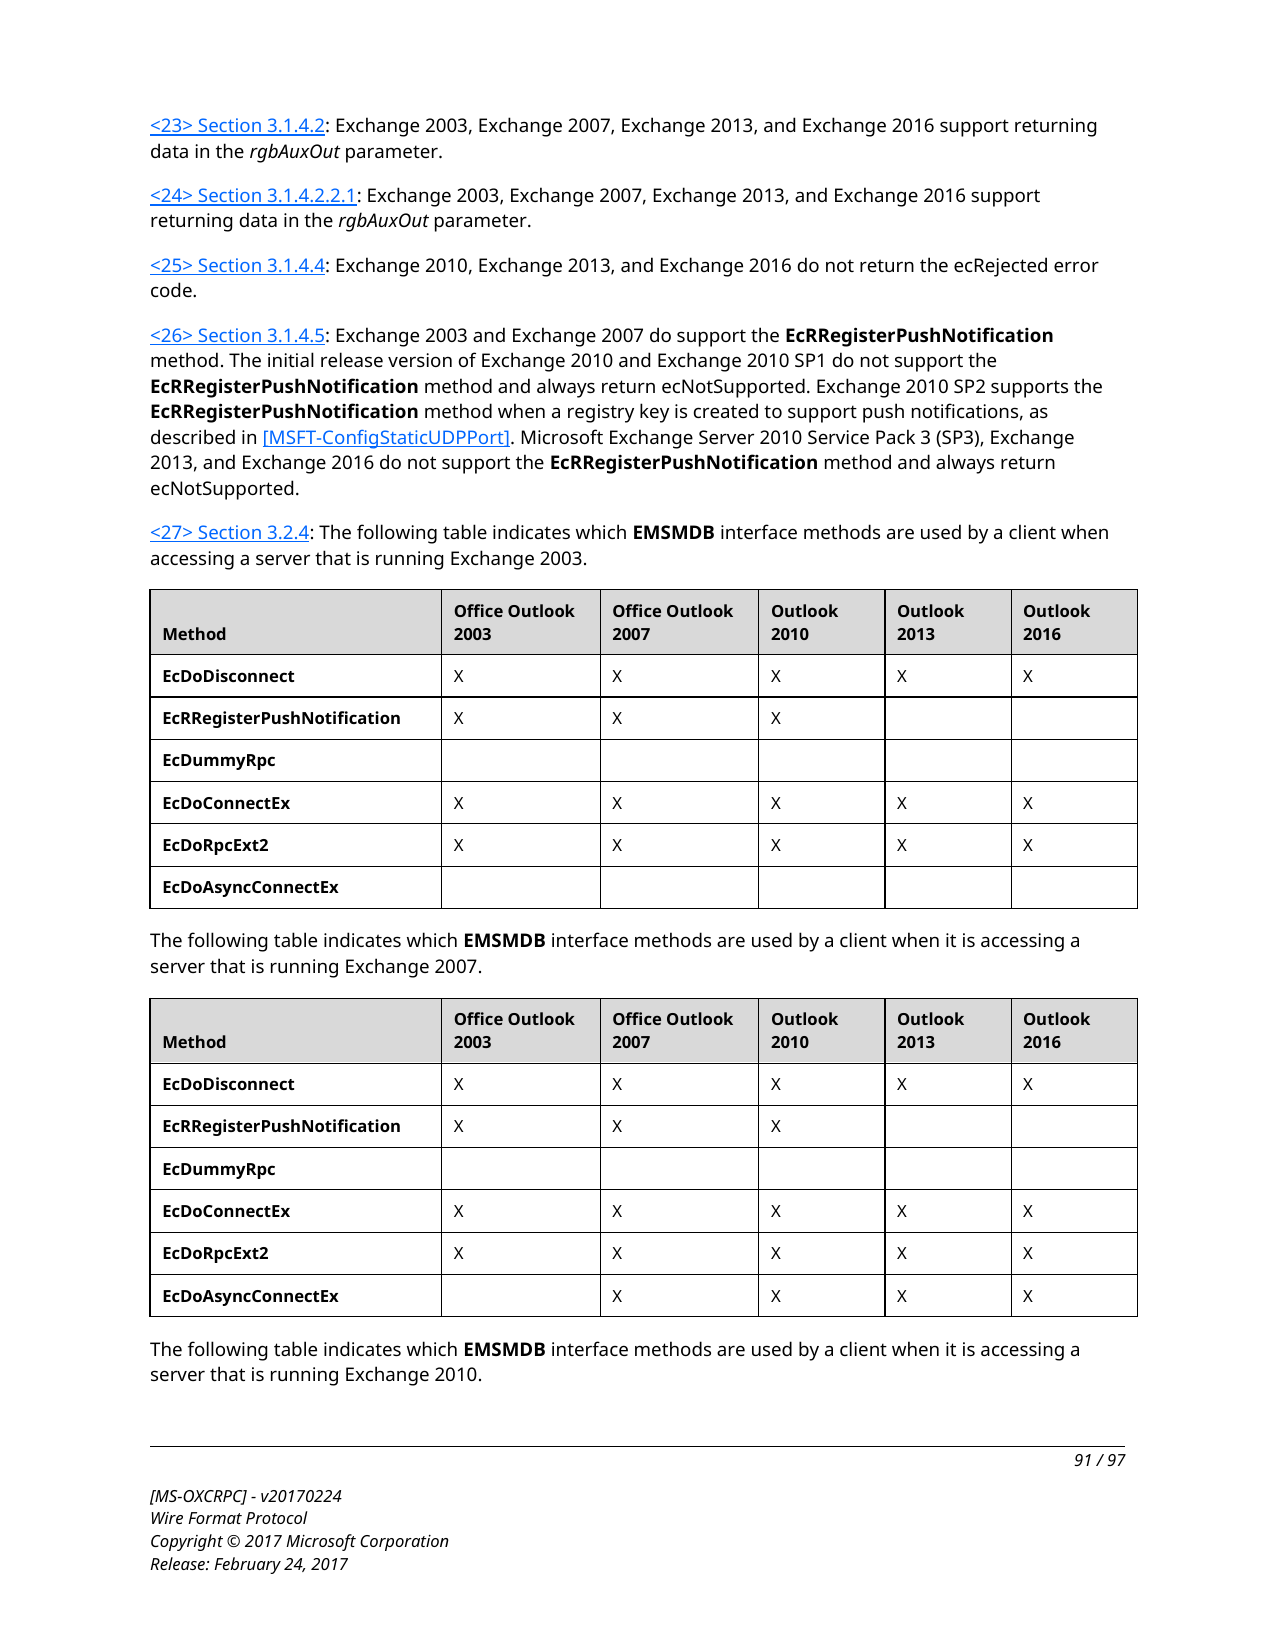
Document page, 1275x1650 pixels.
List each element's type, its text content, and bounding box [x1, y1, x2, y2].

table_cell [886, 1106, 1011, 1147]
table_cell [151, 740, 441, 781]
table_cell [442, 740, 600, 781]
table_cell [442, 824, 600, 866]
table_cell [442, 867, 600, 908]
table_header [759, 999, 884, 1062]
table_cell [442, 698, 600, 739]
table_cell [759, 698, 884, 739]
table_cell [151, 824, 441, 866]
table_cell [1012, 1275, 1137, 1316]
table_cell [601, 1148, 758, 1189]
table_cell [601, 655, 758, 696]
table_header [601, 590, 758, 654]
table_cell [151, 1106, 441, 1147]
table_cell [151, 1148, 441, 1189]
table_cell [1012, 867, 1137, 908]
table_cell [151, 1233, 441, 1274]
text <27> Section 3.2.4: The following table indicates which EMSMDB interface methods are used by a client when accessing a server that is running Exchange 2003. [150, 519, 1125, 570]
text The following table indicates which EMSMDB interface methods are used by a client when it is accessing a server that is running Exchange 2007. [150, 928, 1125, 979]
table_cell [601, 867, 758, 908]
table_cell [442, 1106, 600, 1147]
text The following table indicates which EMSMDB interface methods are used by a client when it is accessing a server that is running Exchange 2010. [150, 1336, 1125, 1387]
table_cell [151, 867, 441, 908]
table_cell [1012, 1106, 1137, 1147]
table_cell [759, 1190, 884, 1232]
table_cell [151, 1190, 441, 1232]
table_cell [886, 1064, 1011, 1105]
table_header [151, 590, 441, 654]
text <25> Section 3.1.4.4: Exchange 2010, Exchange 2013, and Exchange 2016 do not return the ecRejected error code. [150, 252, 1125, 303]
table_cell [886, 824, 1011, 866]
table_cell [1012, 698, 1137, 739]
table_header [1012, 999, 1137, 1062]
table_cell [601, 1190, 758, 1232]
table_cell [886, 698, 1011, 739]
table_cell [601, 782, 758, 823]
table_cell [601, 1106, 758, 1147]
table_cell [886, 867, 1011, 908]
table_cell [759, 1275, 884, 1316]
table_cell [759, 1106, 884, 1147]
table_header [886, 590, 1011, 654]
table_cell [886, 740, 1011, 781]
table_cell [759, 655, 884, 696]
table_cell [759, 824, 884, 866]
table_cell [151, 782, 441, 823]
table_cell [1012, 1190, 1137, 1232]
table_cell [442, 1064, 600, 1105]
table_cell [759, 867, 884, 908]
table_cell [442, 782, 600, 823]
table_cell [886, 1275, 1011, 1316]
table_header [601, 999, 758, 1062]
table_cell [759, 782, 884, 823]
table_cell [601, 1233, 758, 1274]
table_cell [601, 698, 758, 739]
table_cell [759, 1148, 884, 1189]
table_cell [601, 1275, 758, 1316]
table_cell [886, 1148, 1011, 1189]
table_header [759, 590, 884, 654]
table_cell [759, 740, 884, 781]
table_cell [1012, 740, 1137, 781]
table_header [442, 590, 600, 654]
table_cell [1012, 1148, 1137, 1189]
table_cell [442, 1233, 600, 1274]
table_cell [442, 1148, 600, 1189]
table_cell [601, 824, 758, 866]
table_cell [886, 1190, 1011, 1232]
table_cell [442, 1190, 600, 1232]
text <23> Section 3.1.4.2: Exchange 2003, Exchange 2007, Exchange 2013, and Exchange 2016 support returning data in the rgbAuxOut parameter. [150, 112, 1125, 163]
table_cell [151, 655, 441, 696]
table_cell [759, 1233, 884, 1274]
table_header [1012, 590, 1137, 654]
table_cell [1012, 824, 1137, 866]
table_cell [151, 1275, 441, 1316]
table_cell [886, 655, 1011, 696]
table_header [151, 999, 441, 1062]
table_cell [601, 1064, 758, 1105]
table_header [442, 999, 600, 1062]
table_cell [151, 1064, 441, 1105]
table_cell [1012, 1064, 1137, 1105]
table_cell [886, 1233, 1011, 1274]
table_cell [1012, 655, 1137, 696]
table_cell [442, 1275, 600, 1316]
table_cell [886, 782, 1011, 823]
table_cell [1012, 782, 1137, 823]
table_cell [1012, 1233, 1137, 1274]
text <26> Section 3.1.4.5: Exchange 2003 and Exchange 2007 do support the EcRRegisterPushNotification method. The initial release version of Exchange 2010 and Exchange 2010 SP1 do not support the EcRRegisterPushNotification method and always return ecNotSupported. Exchange 2010 SP2 supports the EcRRegisterPushNotification method when a registry key is created to support push notifications, as described in [MSFT-ConfigStaticUDPPort]. Microsoft Exchange Server 2010 Service Pack 3 (SP3), Exchange 2013, and Exchange 2016 do not support the EcRRegisterPushNotification method and always return ecNotSupported. [150, 322, 1125, 501]
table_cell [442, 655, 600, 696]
text <24> Section 3.1.4.2.2.1: Exchange 2003, Exchange 2007, Exchange 2013, and Exchange 2016 support returning data in the rgbAuxOut parameter. [150, 182, 1125, 233]
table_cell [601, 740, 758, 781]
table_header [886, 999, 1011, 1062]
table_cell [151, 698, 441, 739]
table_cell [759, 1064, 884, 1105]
